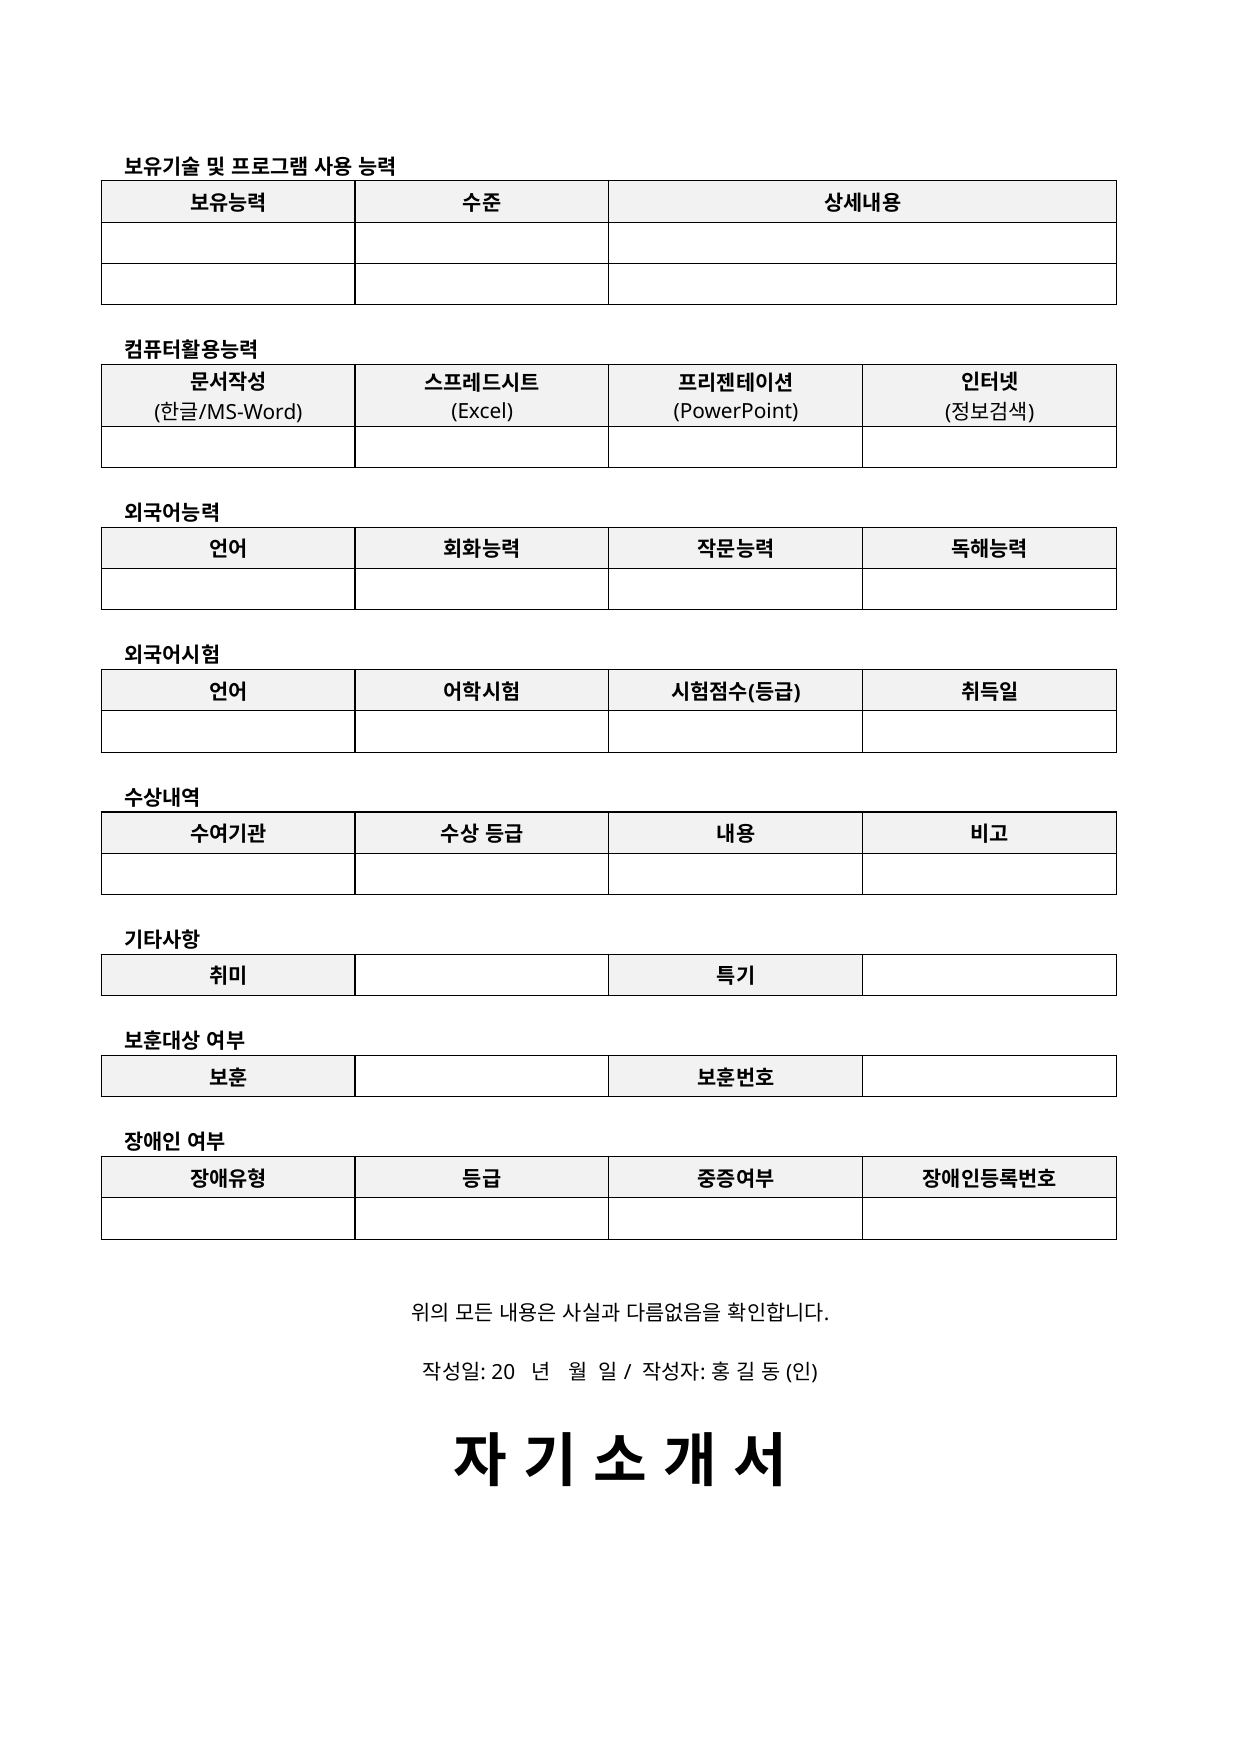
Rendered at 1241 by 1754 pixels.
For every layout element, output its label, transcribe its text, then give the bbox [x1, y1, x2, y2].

table_header 스프레드시트 (Excel) [356, 365, 608, 426]
text 컴퓨터활용능력 [112, 334, 1128, 364]
table_header 취미 [102, 955, 354, 995]
table_cell [863, 569, 1116, 609]
table_header 인터넷 (정보검색) [863, 365, 1116, 426]
table_cell [102, 854, 354, 894]
table_header [356, 1056, 608, 1096]
table_header 상세내용 [609, 181, 1116, 222]
table_header 문서작성 (한글/MS-Word) [102, 365, 354, 426]
table_cell [609, 711, 862, 752]
table_header 비고 [863, 813, 1116, 853]
table_cell [356, 854, 608, 894]
table_header 언어 [102, 670, 354, 710]
table_header [863, 955, 1116, 995]
table_header 어학시험 [356, 670, 608, 710]
text 외국어능력 [112, 496, 1128, 527]
table_header 장애인등록번호 [863, 1157, 1116, 1197]
table_header 회화능력 [356, 528, 608, 568]
text 기타사항 [112, 923, 1128, 954]
table_header 수상 등급 [356, 813, 608, 853]
table_header 장애유형 [102, 1157, 354, 1197]
table_cell [609, 1198, 862, 1238]
table_cell [102, 1198, 354, 1238]
table_cell [863, 711, 1116, 752]
table_cell [102, 711, 354, 752]
table_header 보훈번호 [609, 1056, 862, 1096]
table_header 작문능력 [609, 528, 862, 568]
table_header 보유능력 [102, 181, 354, 222]
table_cell [863, 854, 1116, 894]
table_header 수여기관 [102, 813, 354, 853]
text 외국어시험 [112, 639, 1128, 669]
table_cell [609, 223, 1116, 263]
table_cell [609, 264, 1116, 304]
table_cell [102, 569, 354, 609]
table_cell [356, 1198, 608, 1238]
table_header 내용 [609, 813, 862, 853]
table_cell [102, 427, 354, 467]
table_header 보훈 [102, 1056, 354, 1096]
table_header [356, 955, 608, 995]
text 수상내역 [112, 781, 1128, 811]
text 보훈대상 여부 [112, 1024, 1128, 1055]
table_header 독해능력 [863, 528, 1116, 568]
table_header 프리젠테이션 (PowerPoint) [609, 365, 862, 426]
table_header 특기 [609, 955, 862, 995]
table_cell [863, 427, 1116, 467]
table_header 수준 [356, 181, 608, 222]
text 장애인 여부 [112, 1126, 1128, 1156]
table_cell [609, 427, 862, 467]
table_header 중증여부 [609, 1157, 862, 1197]
table_cell [356, 264, 608, 304]
table_header 취득일 [863, 670, 1116, 710]
text 보유기술 및 프로그램 사용 능력 [112, 150, 1128, 180]
table_cell [609, 569, 862, 609]
table_cell [356, 569, 608, 609]
table_header 시험점수(등급) [609, 670, 862, 710]
table_cell [356, 223, 608, 263]
table_header 등급 [356, 1157, 608, 1197]
table_header [863, 1056, 1116, 1096]
table_cell [102, 264, 354, 304]
table_cell [863, 1198, 1116, 1238]
text 자 기 소 개 서 [112, 1414, 1128, 1498]
text 작성일: 20 년 월 일 / 작성자: 홍 길 동 (인) [112, 1355, 1128, 1414]
text 위의 모든 내용은 사실과 다름없음을 확인합니다. [112, 1296, 1128, 1327]
table_cell [356, 427, 608, 467]
table_cell [609, 854, 862, 894]
table_cell [102, 223, 354, 263]
table_cell [356, 711, 608, 752]
table_header 언어 [102, 528, 354, 568]
